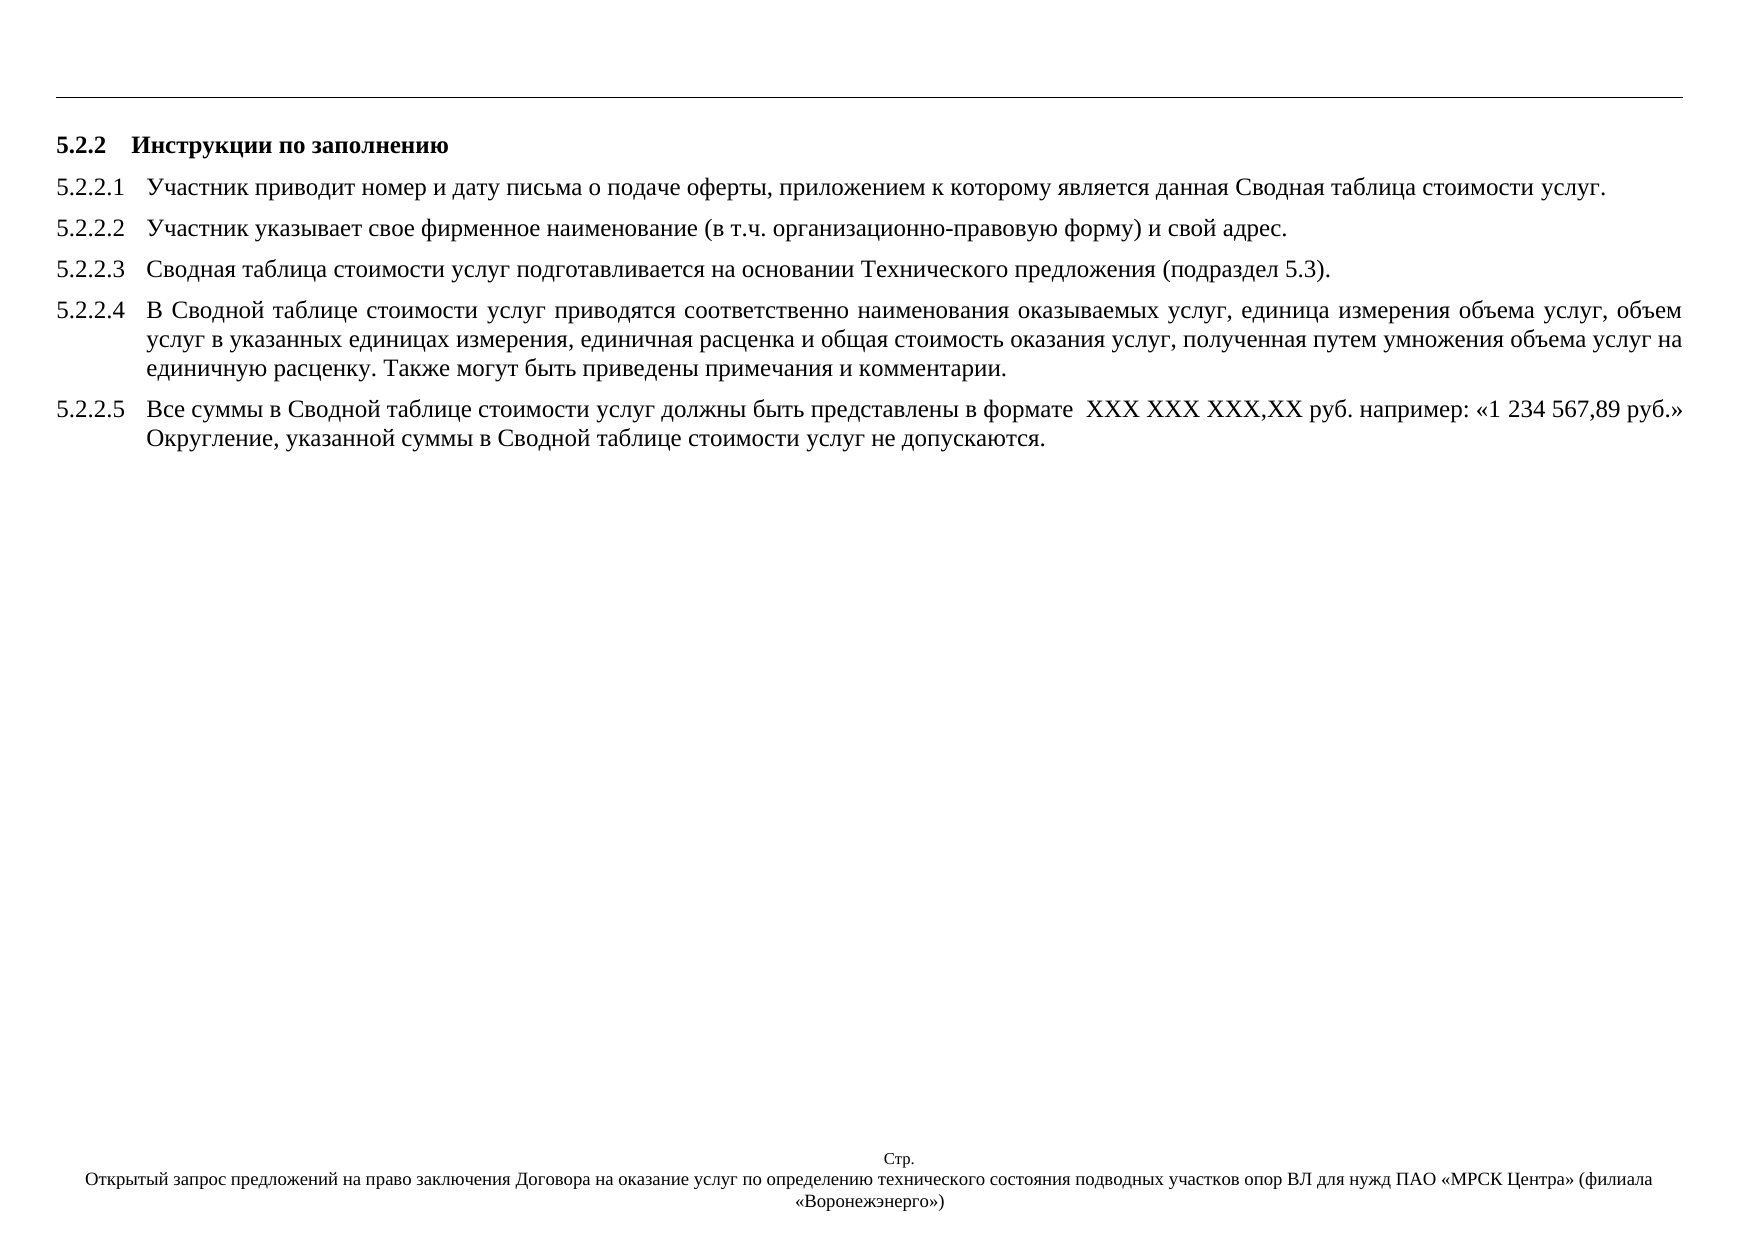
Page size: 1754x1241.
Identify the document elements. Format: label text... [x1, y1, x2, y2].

list Участник указывает свое фирменное наименование (в т.ч. организационно-правовую форму) и свой адрес. [56, 213, 1683, 242]
list В Сводной таблице стоимости услуг приводятся соответственно наименования оказываемых услуг, единица измерения объема услуг, объем услуг в указанных единицах измерения, единичная расценка и общая стоимость оказания услуг, полученная путем умножения объема услуг на единичную расценку. Также могут быть приведены примечания и комментарии. [56, 296, 1683, 382]
list Все суммы в Сводной таблице стоимости услуг должны быть представлены в формате XXX XXX XXX,XX руб. например: «1 234 567,89 руб.» Округление, указанной суммы в Сводной таблице стоимости услуг не допускаются. [56, 394, 1683, 452]
subtitle Инструкции по заполнению [56, 131, 1683, 159]
list Участник приводит номер и дату письма о подаче оферты, приложением к которому является данная Сводная таблица стоимости услуг. [56, 172, 1683, 201]
list Сводная таблица стоимости услуг подготавливается на основании Технического предложения (подраздел 5.3). [56, 254, 1683, 283]
